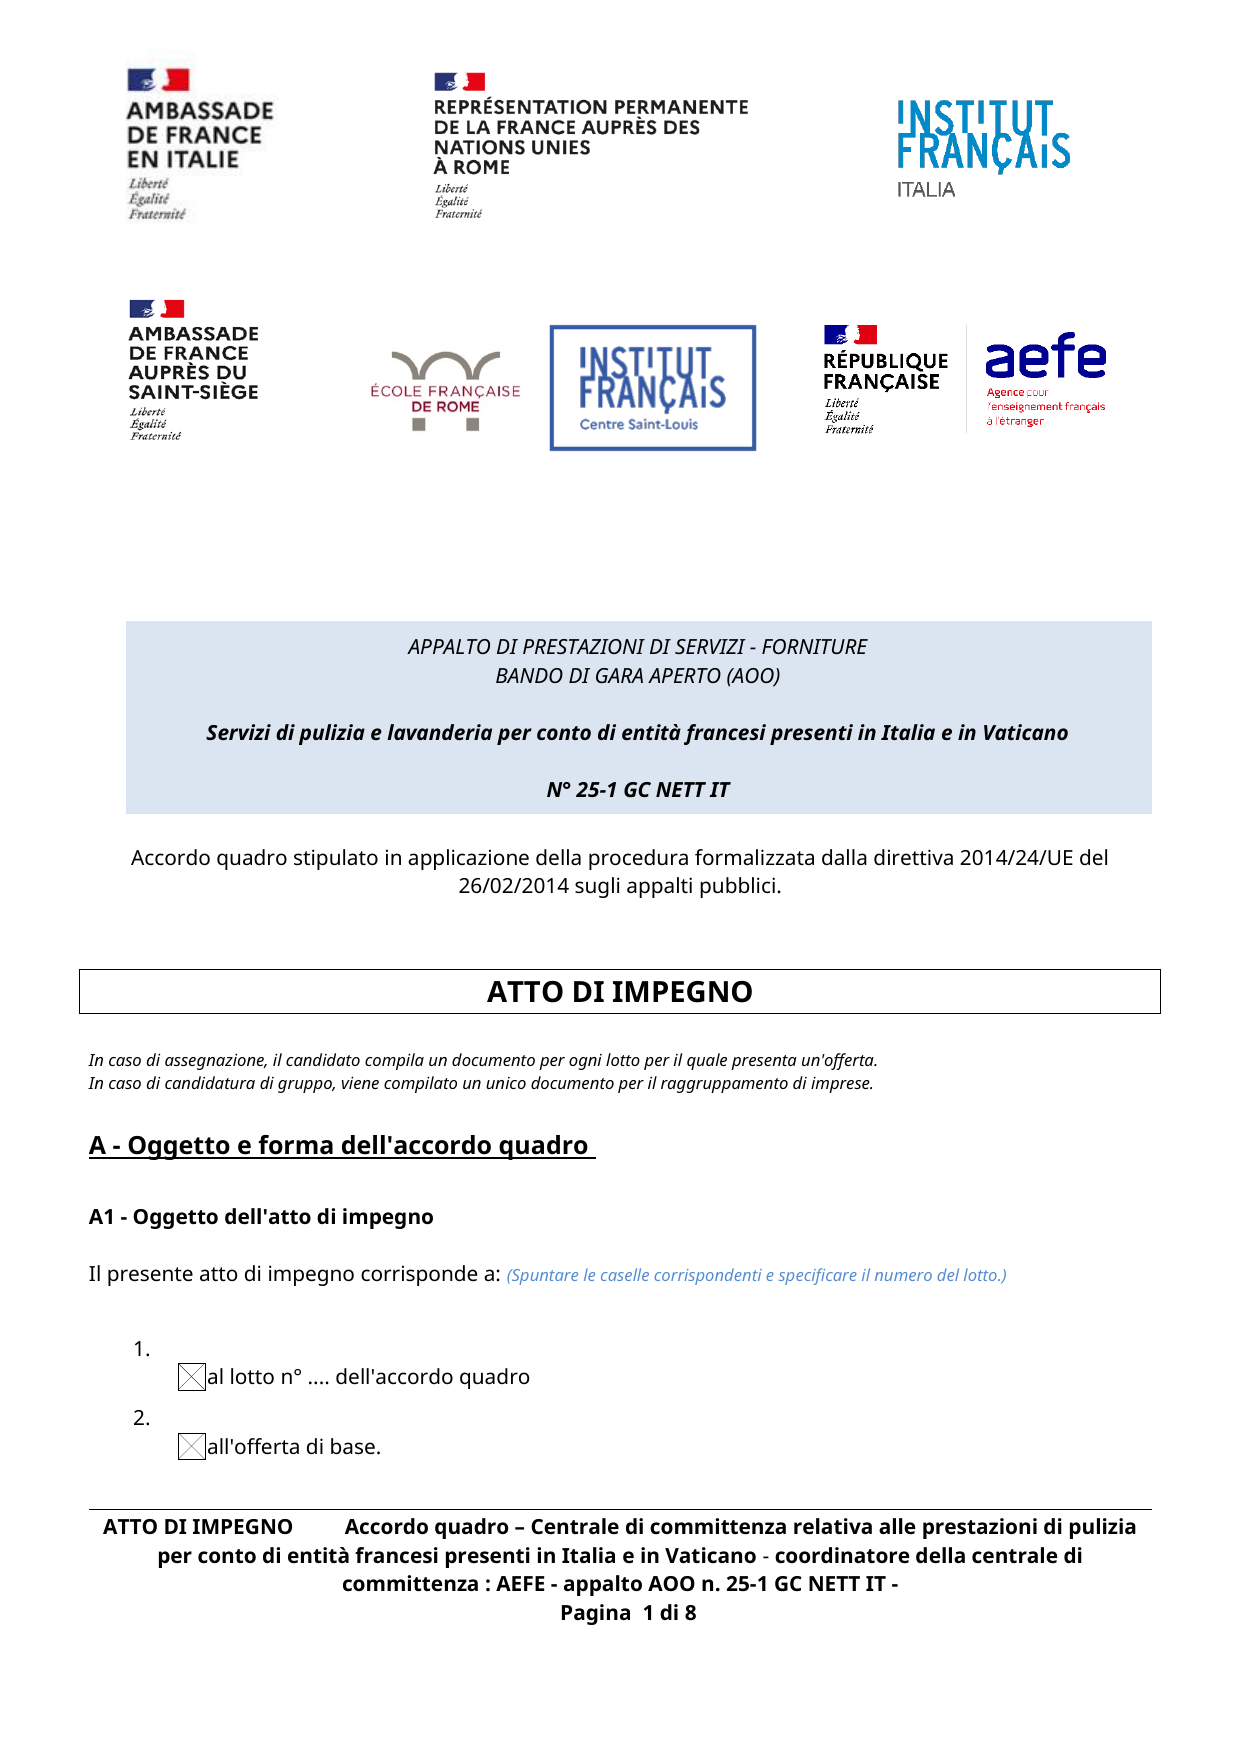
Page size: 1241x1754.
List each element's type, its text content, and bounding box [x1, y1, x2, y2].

picture [125, 47, 389, 241]
text A - Oggetto e forma dell'accordo quadro [89, 1128, 1152, 1162]
picture [804, 305, 1126, 453]
text A1 - Oggetto dell'atto di impegno [89, 1202, 1152, 1231]
picture [866, 68, 1102, 229]
picture [110, 282, 761, 457]
text Accordo quadro stipulato in applicazione della procedura formalizzata dalla direttiva 2014/24/UE del 26/02/2014 sugli appalti pubblici. [89, 843, 1152, 900]
text ATTO DI IMPEGNO [80, 970, 1160, 1013]
text In caso di candidatura di gruppo, viene compilato un unico documento per il raggruppamento di imprese. [89, 1071, 1152, 1094]
text Il presente atto di impegno corrisponde a: (Spuntare le caselle corrispondenti e specificare il numero del lotto.) [89, 1259, 1152, 1287]
text all'offerta di base. [205, 1432, 1152, 1460]
text BANDO DI GARA APERTO (AOO) [126, 661, 1152, 689]
picture [432, 54, 767, 234]
text al lotto n° .... dell'accordo quadro [177, 1362, 1152, 1391]
text Servizi di pulizia e lavanderia per conto di entità francesi presenti in Italia e in Vaticano [126, 718, 1152, 746]
text N° 25-1 GC NETT IT [126, 775, 1152, 803]
text In caso di assegnazione, il candidato compila un documento per ogni lotto per il quale presenta un'offerta. [89, 1048, 1152, 1071]
text APPALTO DI PRESTAZIONI DI SERVIZI - FORNITURE [126, 632, 1152, 661]
